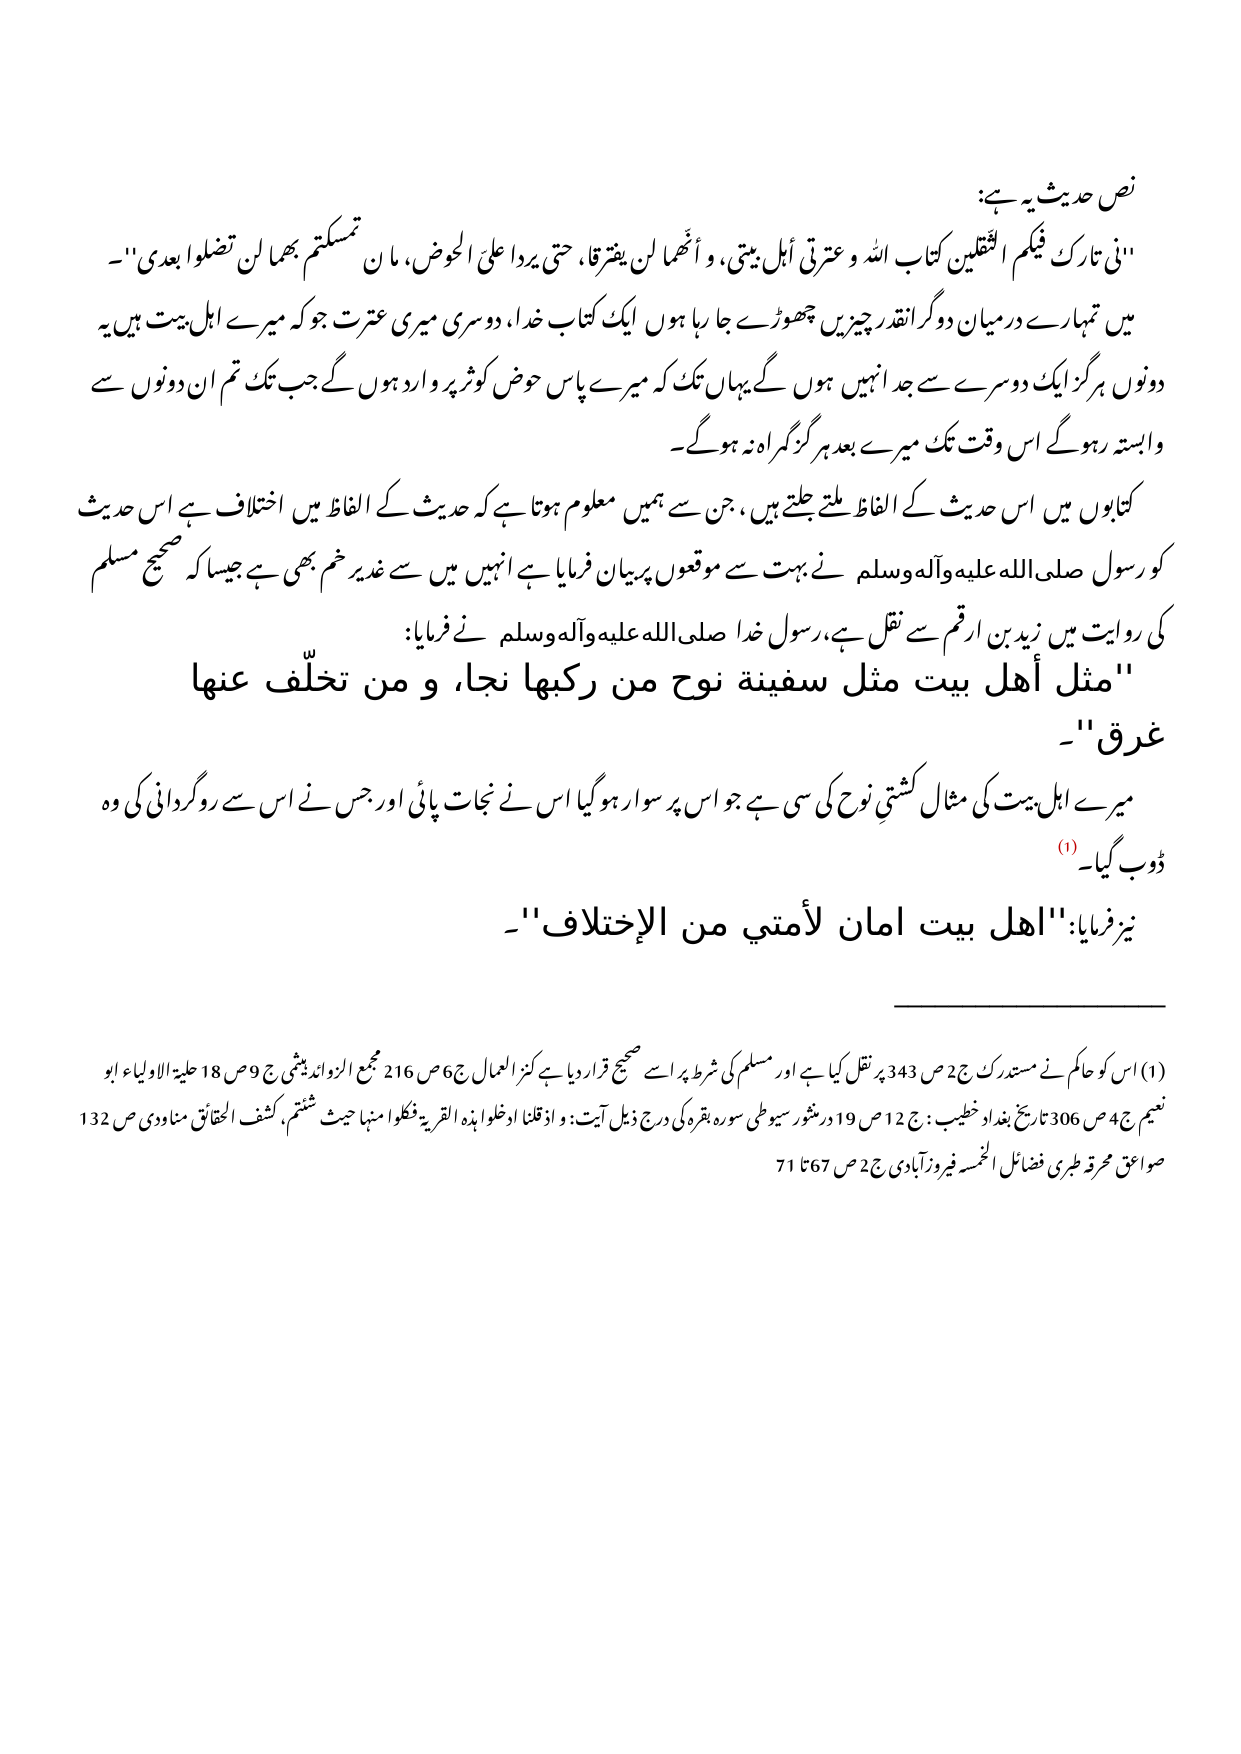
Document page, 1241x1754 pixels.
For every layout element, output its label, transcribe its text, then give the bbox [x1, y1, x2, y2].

text ____________________ [75, 950, 1165, 1018]
text نص حدیث یہ ہے: [75, 156, 1165, 219]
text ''نی تارک فیکم الثّقلین کتاب اللّٰہ و عترتی أہل بیتی، و أنّھما لن یفترقا، حتی یردا علیّ الحوض، ما ن تمسکتم بھما لن تضلوا بعدی''۔ [75, 219, 1165, 281]
text میرے اہل بیت کی مثال کشتیِ نوح کی سی ہے جو اس پر سوار ہو گیا اس نے نجات پائی اور جس نے اس سے روگردانی کی وہ ڈوب گیا۔(1) [75, 762, 1165, 887]
text میں تمہارے درمیان دوگرانقدر چیزیں چھوڑے جا رہا ہوں ایک کتاب خدا، دوسری میری عترت جو کہ میرے اہل بیت ہیں یہ دونوں ہرگز ایک دوسرے سے جد انہیں ہوں گے یہاں تک کہ میرے پاس حوض کوثر پر وارد ہوں گے جب تک تم ان دونوں سے وابستہ رہوگے اس وقت تک میرے بعد ہر گز گمراہ نہ ہوگے۔ [75, 281, 1165, 469]
text نیز فرمایا:''اهل بیت امان لأمتي من الإختلاف''۔ [75, 887, 1165, 950]
text کتابوں میں اس حدیث کے الفاظ ملتے جلتے ہیں ، جن سے ہمیں معلوم ہوتا ہے کہ حدیث کے الفاظ میں اختلاف ہے اس حدیث کو رسول صلى‌الله‌عليه‌وآله‌وسلم نے بہت سے موقعوں پر بیان فرمایا ہے انہیں میں سے غدیر خم بھی ہے جیسا کہ صحیح مسلم کی روایت میں زید بن ارقم سے نقل ہے،رسول خدا صلى‌الله‌عليه‌وآله‌وسلم نے فرمایا: [75, 469, 1165, 656]
text (1) اس کو حاکم نے مستدرک ج2 ص 343 پر نقل کیا ہے اور مسلم کی شرط پر اسے صحیح قرار دیا ہے کنز العمال ج6 ص 216 مجمع الزوائد ہیثمی ج 9 ص 18 حلیة الاولیاء ابو نعیم ج4 ص 306 تاریخ بغداد خطیب : ج 12 ص 19 درمنثور سیوطی سورہ بقرہ کی درج ذیل آیت: و اذ قلنا ادخلوا ہذہ القریة فکلوا منہا حیث شئتم، کشف الحقائق مناودی ص 132 صواعق محرقہ طبری فضائل الخمسہ فیروزآبادی ج2 ص 67 تا 71 [75, 1043, 1165, 1183]
text ''مثل أهل بیت مثل سفینة نوح من رکبها نجا، و من تخلّف عنها غرق''۔ [75, 656, 1165, 762]
